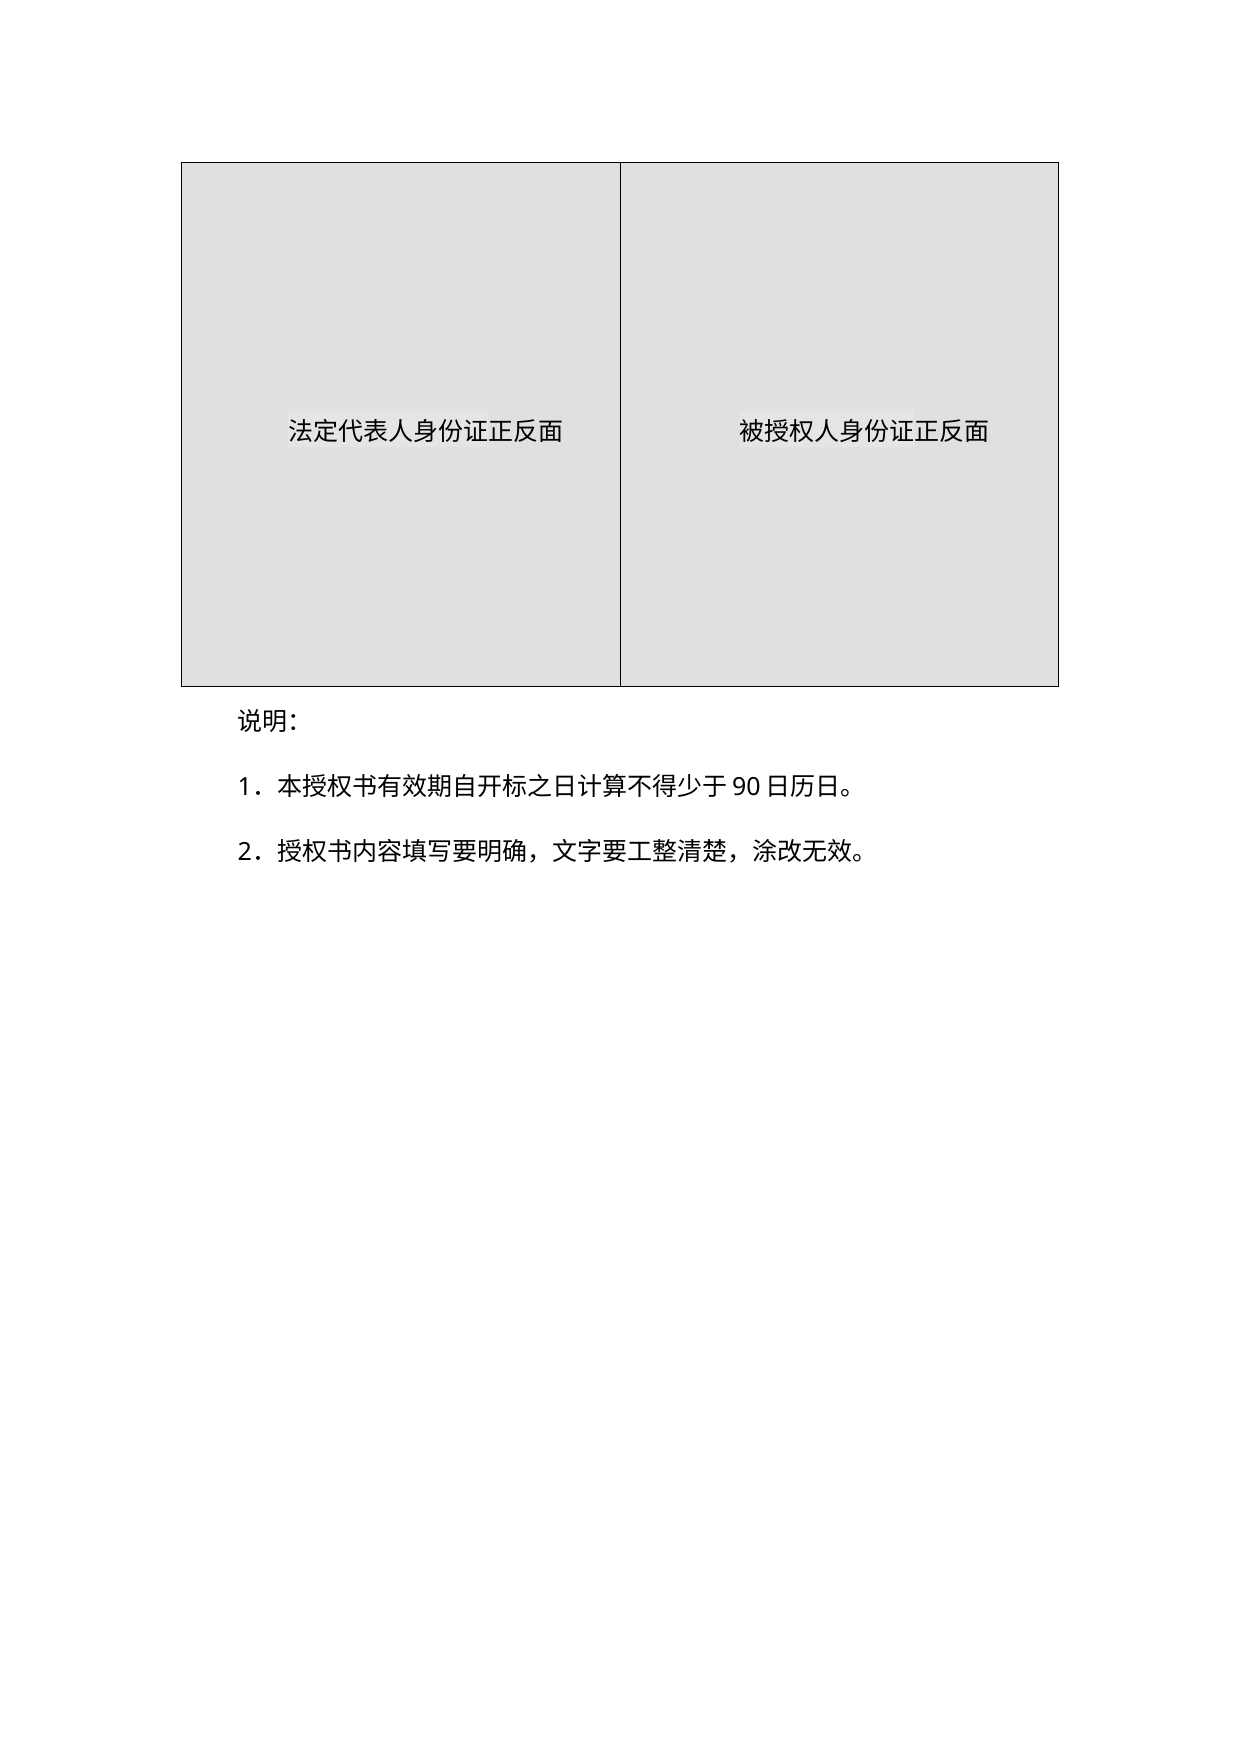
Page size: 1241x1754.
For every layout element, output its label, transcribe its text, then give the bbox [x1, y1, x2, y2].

text 1．本授权书有效期自开标之日计算不得少于90日历日。 [187, 752, 1053, 817]
table_header 法定代表人身份证正反面 [182, 163, 620, 686]
text 说明： [187, 687, 1053, 752]
table_header 被授权人身份证正反面 [621, 163, 1058, 686]
text 2．授权书内容填写要明确，文字要工整清楚，涂改无效。 [187, 817, 1053, 882]
